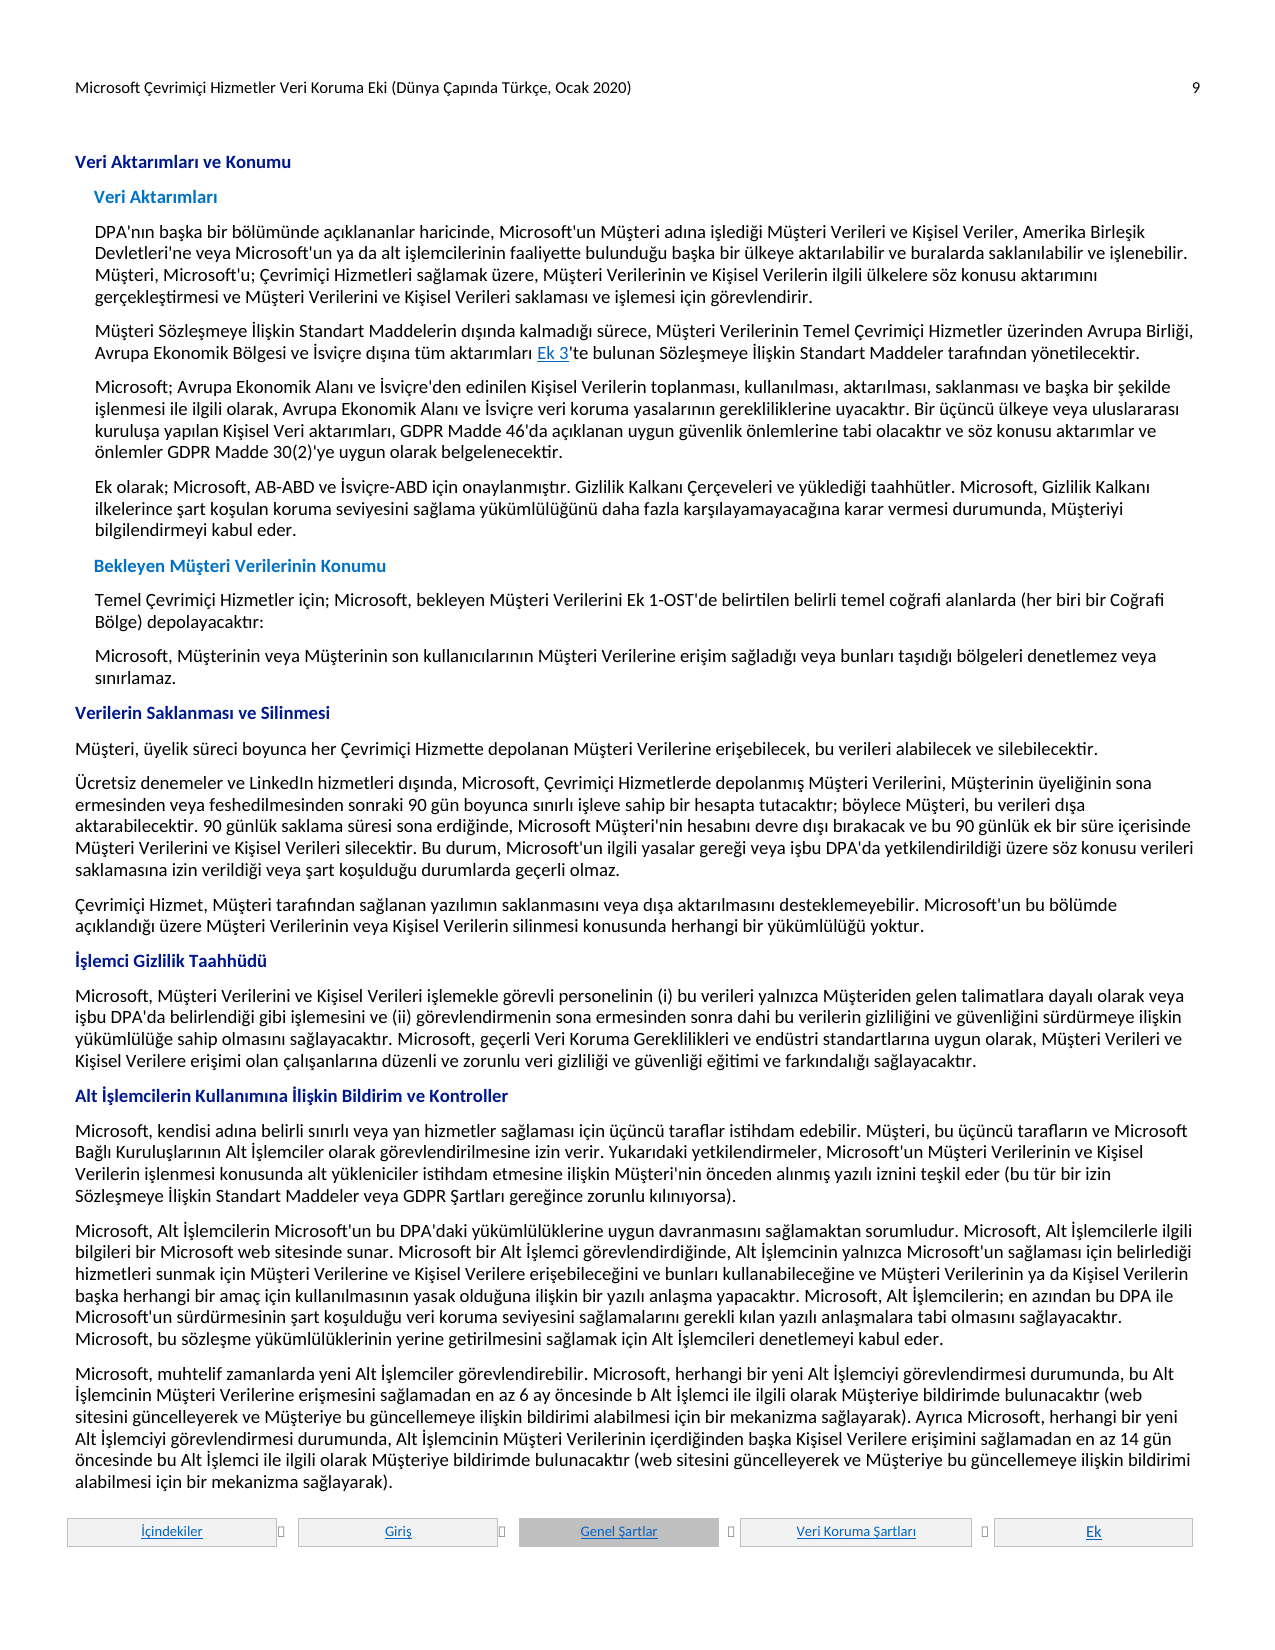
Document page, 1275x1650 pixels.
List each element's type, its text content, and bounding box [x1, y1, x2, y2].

list Microsoft; Avrupa Ekonomik Alanı ve İsviçre'den edinilen Kişisel Verilerin toplanması, kullanılması, aktarılması, saklanması ve başka bir şekilde işlenmesi ile ilgili olarak, Avrupa Ekonomik Alanı ve İsviçre veri koruma yasalarının gerekliliklerine uyacaktır. Bir üçüncü ülkeye veya uluslararası kuruluşa yapılan Kişisel Veri aktarımları, GDPR Madde 46'da açıklanan uygun güvenlik önlemlerine tabi olacaktır ve söz konusu aktarımlar ve önlemler GDPR Madde 30(2)'ye uygun olarak belgelenecektir. [94, 376, 1200, 463]
list Ücretsiz denemeler ve LinkedIn hizmetleri dışında, Microsoft, Çevrimiçi Hizmetlerde depolanmış Müşteri Verilerini, Müşterinin üyeliğinin sona ermesinden veya feshedilmesinden sonraki 90 gün boyunca sınırlı işleve sahip bir hesapta tutacaktır; böylece Müşteri, bu verileri dışa aktarabilecektir. 90 günlük saklama süresi sona erdiğinde, Microsoft Müşteri'nin hesabını devre dışı bırakacak ve bu 90 günlük ek bir süre içerisinde Müşteri Verilerini ve Kişisel Verileri silecektir. Bu durum, Microsoft'un ilgili yasalar gereği veya işbu DPA'da yetkilendirildiği üzere söz konusu verileri saklamasına izin verildiği veya şart koşulduğu durumlarda geçerli olmaz. [75, 772, 1200, 881]
list Bekleyen Müşteri Verilerinin Konumu [94, 554, 1200, 577]
list Veri Aktarımları [94, 185, 1200, 208]
list Müşteri, üyelik süreci boyunca her Çevrimiçi Hizmette depolanan Müşteri Verilerine erişebilecek, bu verileri alabilecek ve silebilecektir. [75, 737, 1200, 760]
list Microsoft, Müşteri Verilerini ve Kişisel Verileri işlemekle görevli personelinin (i) bu verileri yalnızca Müşteriden gelen talimatlara dayalı olarak veya işbu DPA'da belirlendiği gibi işlemesini ve (ii) görevlendirmenin sona ermesinden sonra dahi bu verilerin gizliliğini ve güvenliğini sürdürmeye ilişkin yükümlülüğe sahip olmasını sağlayacaktır. Microsoft, geçerli Veri Koruma Gereklilikleri ve endüstri standartlarına uygun olarak, Müşteri Verileri ve Kişisel Verilere erişimi olan çalışanlarına düzenli ve zorunlu veri gizliliği ve güvenliği eğitimi ve farkındalığı sağlayacaktır. [75, 985, 1200, 1072]
list Microsoft, kendisi adına belirli sınırlı veya yan hizmetler sağlaması için üçüncü taraflar istihdam edebilir. Müşteri, bu üçüncü tarafların ve Microsoft Bağlı Kuruluşlarının Alt İşlemciler olarak görevlendirilmesine izin verir. Yukarıdaki yetkilendirmeler, Microsoft'un Müşteri Verilerinin ve Kişisel Verilerin işlenmesi konusunda alt yükleniciler istihdam etmesine ilişkin Müşteri'nin önceden alınmış yazılı iznini teşkil eder (bu tür bir izin Sözleşmeye İlişkin Standart Maddeler veya GDPR Şartları gereğince zorunlu kılınıyorsa). [75, 1120, 1200, 1207]
list Microsoft, Müşterinin veya Müşterinin son kullanıcılarının Müşteri Verilerine erişim sağladığı veya bunları taşıdığı bölgeleri denetlemez veya sınırlamaz. [94, 645, 1200, 689]
subtitle İşlemci Gizlilik Taahhüdü [75, 949, 1200, 972]
subtitle Veri Aktarımları ve Konumu [75, 150, 1200, 173]
list Microsoft, muhtelif zamanlarda yeni Alt İşlemciler görevlendirebilir. Microsoft, herhangi bir yeni Alt İşlemciyi görevlendirmesi durumunda, bu Alt İşlemcinin Müşteri Verilerine erişmesini sağlamadan en az 6 ay öncesinde b Alt İşlemci ile ilgili olarak Müşteriye bildirimde bulunacaktır (web sitesini güncelleyerek ve Müşteriye bu güncellemeye ilişkin bildirimi alabilmesi için bir mekanizma sağlayarak). Ayrıca Microsoft, herhangi bir yeni Alt İşlemciyi görevlendirmesi durumunda, Alt İşlemcinin Müşteri Verilerinin içerdiğinden başka Kişisel Verilere erişimini sağlamadan en az 14 gün öncesinde bu Alt İşlemci ile ilgili olarak Müşteriye bildirimde bulunacaktır (web sitesini güncelleyerek ve Müşteriye bu güncellemeye ilişkin bildirimi alabilmesi için bir mekanizma sağlayarak). [75, 1363, 1200, 1493]
list Ek olarak; Microsoft, AB-ABD ve İsviçre-ABD için onaylanmıştır. Gizlilik Kalkanı Çerçeveleri ve yüklediği taahhütler. Microsoft, Gizlilik Kalkanı ilkelerince şart koşulan koruma seviyesini sağlama yükümlülüğünü daha fazla karşılayamayacağına karar vermesi durumunda, Müşteriyi bilgilendirmeyi kabul eder. [94, 476, 1200, 541]
subtitle Verilerin Saklanması ve Silinmesi [75, 701, 1200, 724]
list Müşteri Sözleşmeye İlişkin Standart Maddelerin dışında kalmadığı sürece, Müşteri Verilerinin Temel Çevrimiçi Hizmetler üzerinden Avrupa Birliği, Avrupa Ekonomik Bölgesi ve İsviçre dışına tüm aktarımları Ek 3'te bulunan Sözleşmeye İlişkin Standart Maddeler tarafından yönetilecektir. [94, 320, 1200, 364]
list Çevrimiçi Hizmet, Müşteri tarafından sağlanan yazılımın saklanmasını veya dışa aktarılmasını desteklemeyebilir. Microsoft'un bu bölümde açıklandığı üzere Müşteri Verilerinin veya Kişisel Verilerin silinmesi konusunda herhangi bir yükümlülüğü yoktur. [75, 893, 1200, 937]
list Temel Çevrimiçi Hizmetler için; Microsoft, bekleyen Müşteri Verilerini Ek 1-OST'de belirtilen belirli temel coğrafi alanlarda (her biri bir Coğrafi Bölge) depolayacaktır: [94, 589, 1200, 633]
subtitle Alt İşlemcilerin Kullanımına İlişkin Bildirim ve Kontroller [75, 1084, 1200, 1107]
list DPA'nın başka bir bölümünde açıklananlar haricinde, Microsoft'un Müşteri adına işlediği Müşteri Verileri ve Kişisel Veriler, Amerika Birleşik Devletleri'ne veya Microsoft'un ya da alt işlemcilerinin faaliyette bulunduğu başka bir ülkeye aktarılabilir ve buralarda saklanılabilir ve işlenebilir. Müşteri, Microsoft'u; Çevrimiçi Hizmetleri sağlamak üzere, Müşteri Verilerinin ve Kişisel Verilerin ilgili ülkelere söz konusu aktarımını gerçekleştirmesi ve Müşteri Verilerini ve Kişisel Verileri saklaması ve işlemesi için görevlendirir. [94, 221, 1200, 308]
list Microsoft, Alt İşlemcilerin Microsoft'un bu DPA'daki yükümlülüklerine uygun davranmasını sağlamaktan sorumludur. Microsoft, Alt İşlemcilerle ilgili bilgileri bir Microsoft web sitesinde sunar. Microsoft bir Alt İşlemci görevlendirdiğinde, Alt İşlemcinin yalnızca Microsoft'un sağlaması için belirlediği hizmetleri sunmak için Müşteri Verilerine ve Kişisel Verilere erişebileceğini ve bunları kullanabileceğine ve Müşteri Verilerinin ya da Kişisel Verilerin başka herhangi bir amaç için kullanılmasının yasak olduğuna ilişkin bir yazılı anlaşma yapacaktır. Microsoft, Alt İşlemcilerin; en azından bu DPA ile Microsoft'un sürdürmesinin şart koşulduğu veri koruma seviyesini sağlamalarını gerekli kılan yazılı anlaşmalara tabi olmasını sağlayacaktır. Microsoft, bu sözleşme yükümlülüklerinin yerine getirilmesini sağlamak için Alt İşlemcileri denetlemeyi kabul eder. [75, 1219, 1200, 1350]
